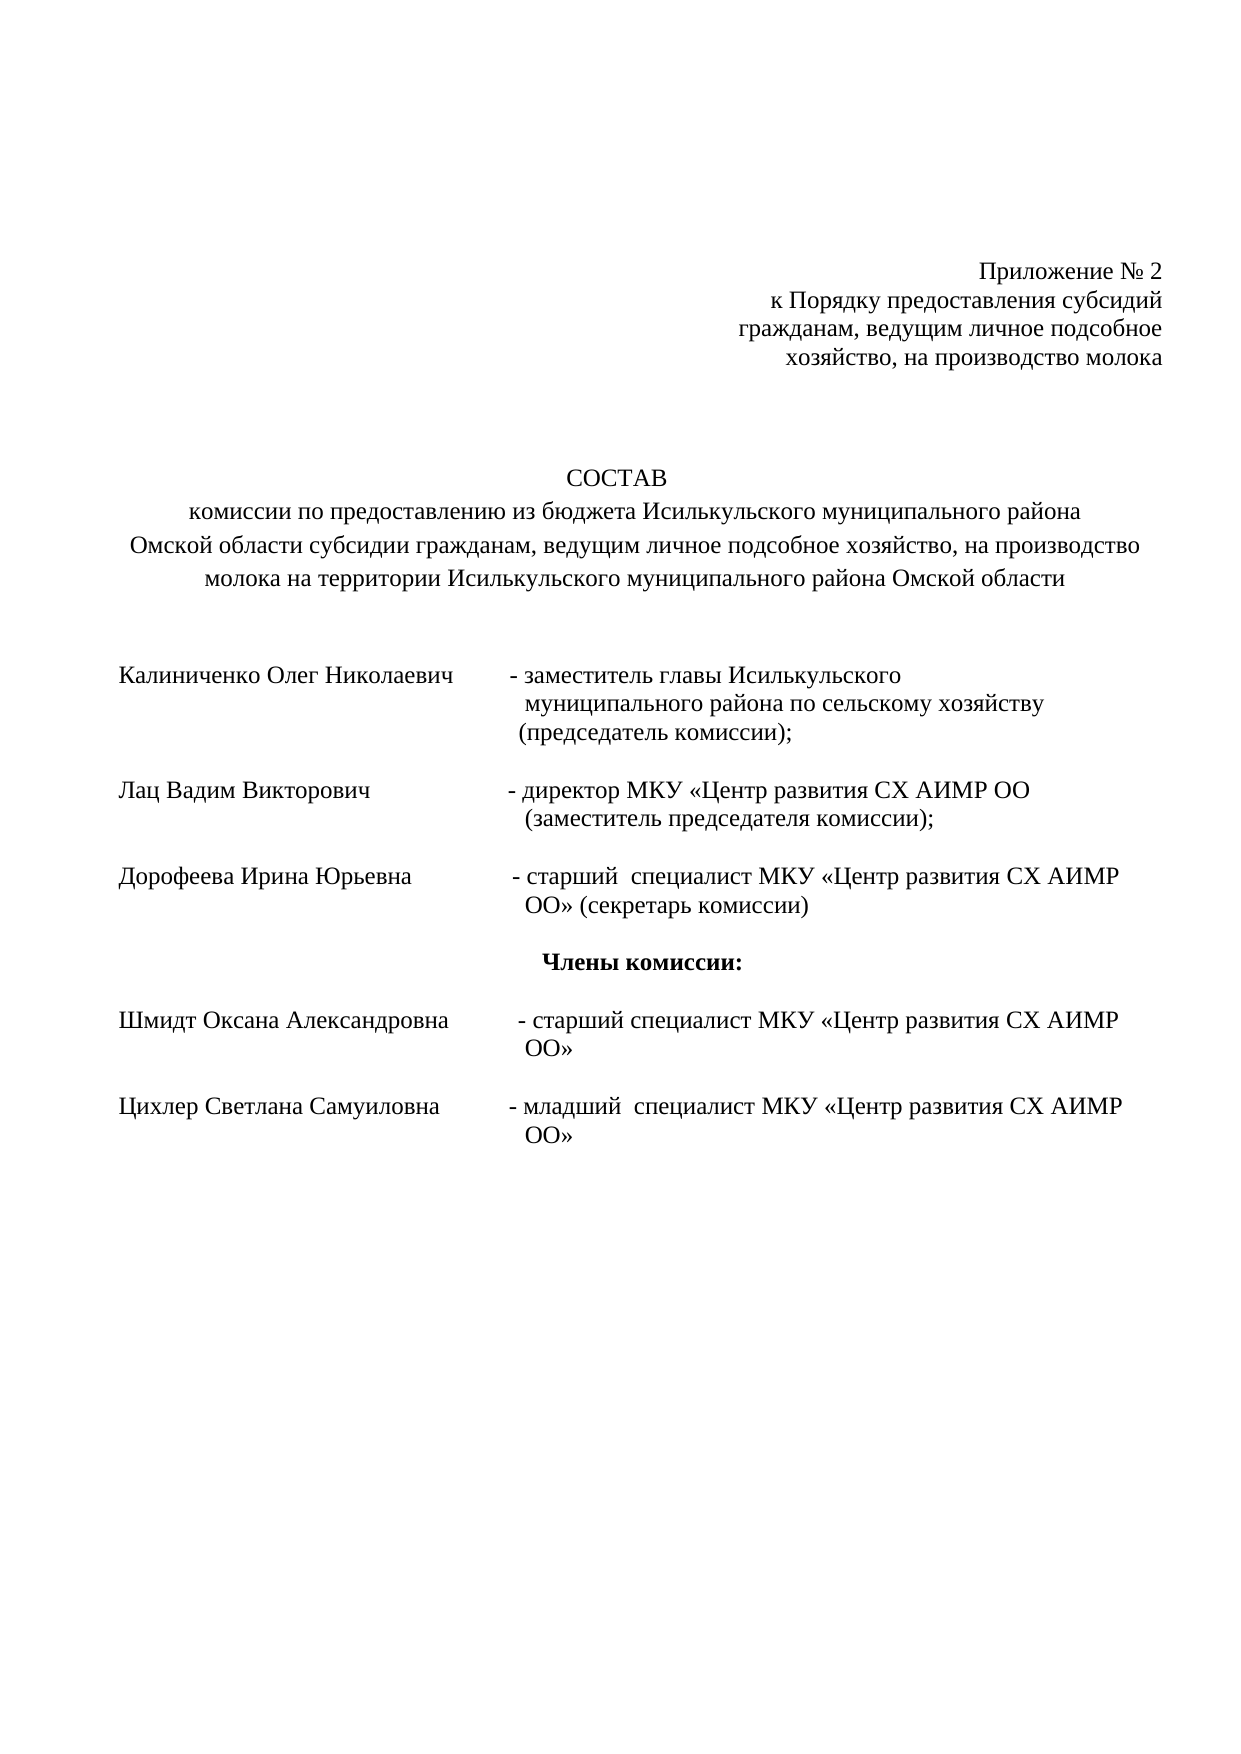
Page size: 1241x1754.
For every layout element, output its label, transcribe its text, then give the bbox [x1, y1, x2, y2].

text Калиниченко Олег Николаевич - заместитель главы Исилькульского [44, 660, 1167, 688]
text (заместитель председателя комиссии); [44, 803, 1167, 832]
text комиссии по предоставлению из бюджета Исилькульского муниципального района [103, 493, 1167, 526]
text к Порядку предоставления субсидий [664, 285, 1162, 313]
text (председатель комиссии); [44, 717, 1167, 746]
text Члены комиссии: [44, 947, 1167, 976]
text Дорофеева Ирина Юрьевна - старший специалист МКУ «Центр развития СХ АИМР [44, 861, 1167, 890]
text ОО» (секретарь комиссии) [44, 890, 1167, 918]
text ОО» [44, 1120, 1167, 1148]
text Приложение № 2 [662, 256, 1162, 285]
text СОСТАВ [110, 460, 1167, 493]
text гражданам, ведущим личное подсобное хозяйство, на производство молока [664, 313, 1162, 371]
text Цихлер Светлана Самуиловна - младший специалист МКУ «Центр развития СХ АИМР [44, 1091, 1167, 1120]
text Шмидт Оксана Александровна - старший специалист МКУ «Центр развития СХ АИМР [44, 1005, 1167, 1033]
text ОО» [44, 1033, 1167, 1062]
text Лац Вадим Викторович - директор МКУ «Центр развития СХ АИМР ОО [44, 775, 1167, 803]
text муниципального района по сельскому хозяйству [44, 688, 1167, 717]
text Омской области субсидии гражданам, ведущим личное подсобное хозяйство, на производство молока на территории Исилькульского муниципального района Омской области [103, 526, 1167, 593]
